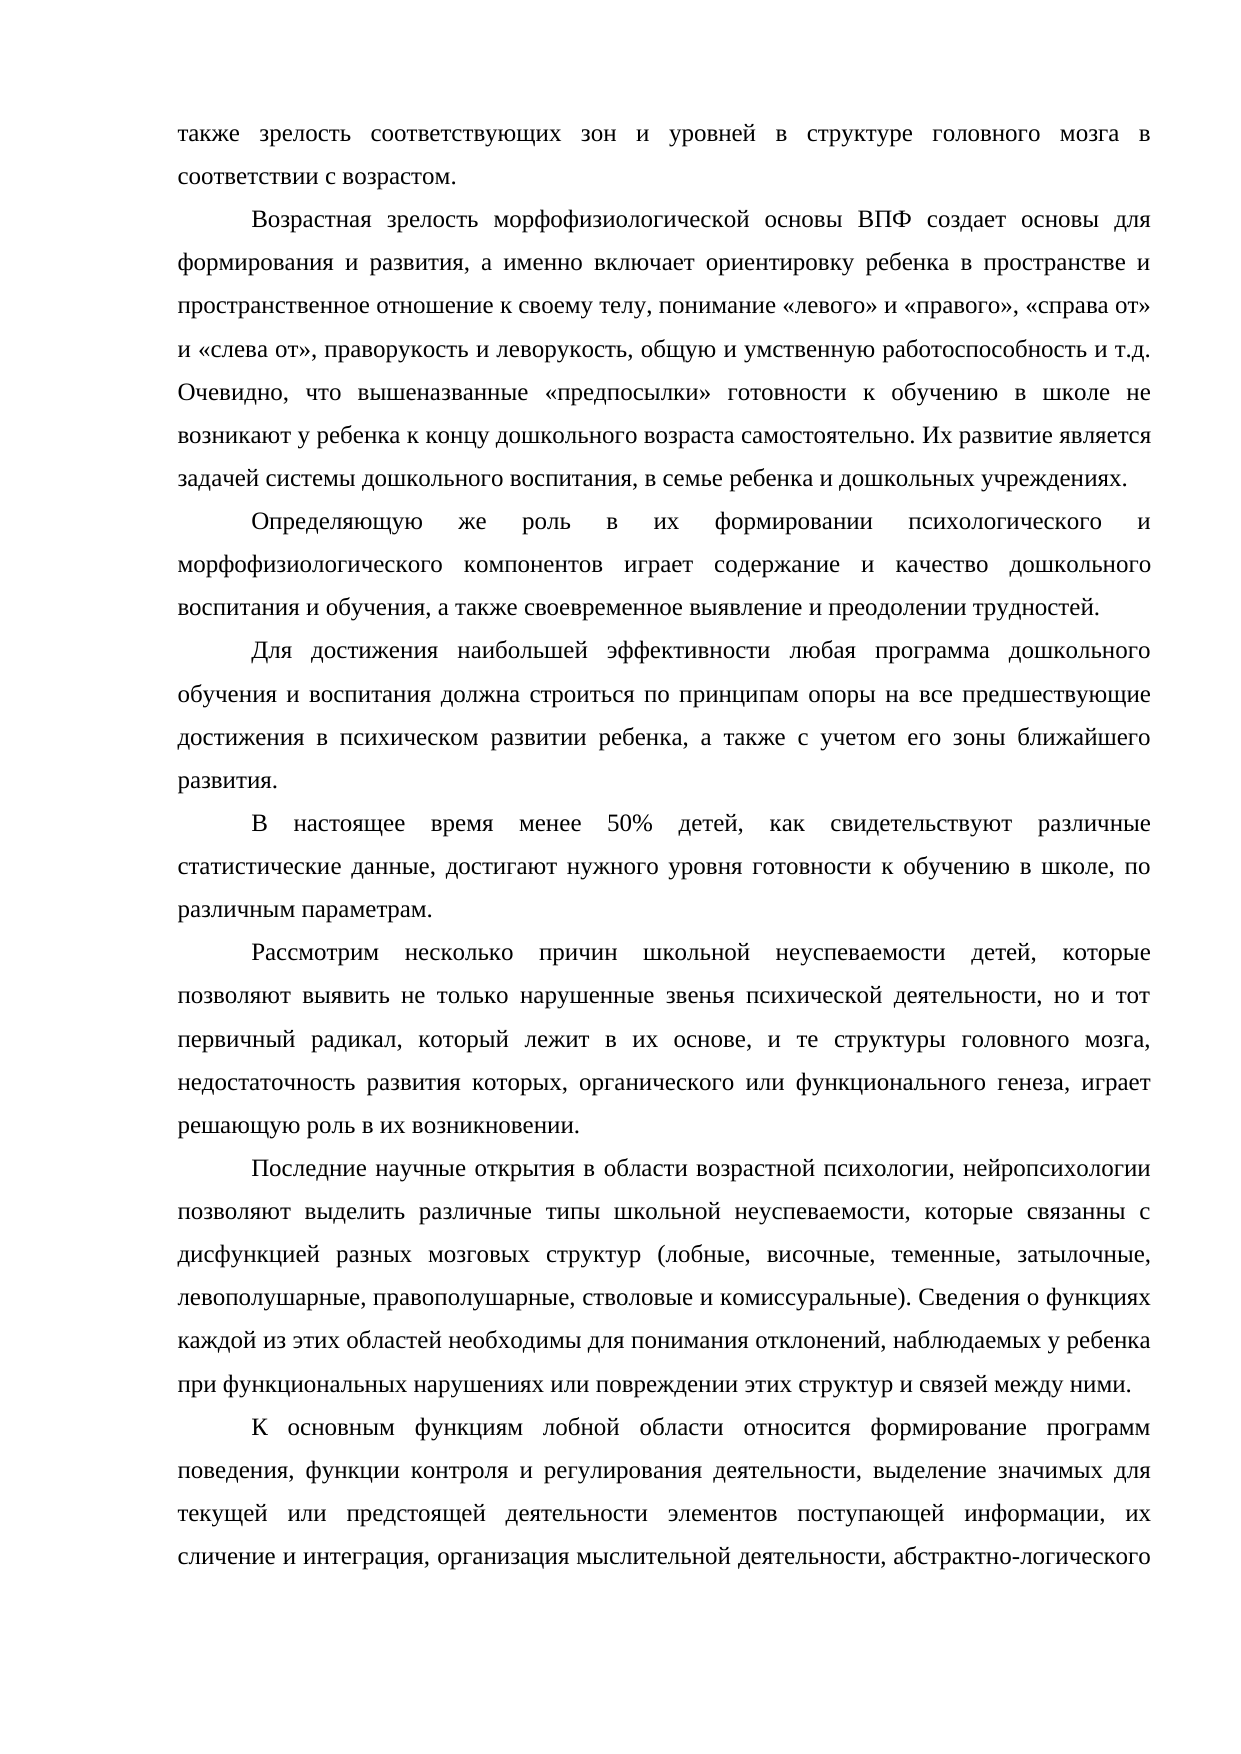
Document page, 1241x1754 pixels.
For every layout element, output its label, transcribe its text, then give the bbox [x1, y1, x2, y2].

text Определяющую же роль в их формировании психологического и морфофизиологического компонентов играет содержание и качество дошкольного воспитания и обучения, а также своевременное выявление и преодолении трудностей. [177, 506, 1152, 621]
text Возрастная зрелость морфофизиологической основы ВПФ создает основы для формирования и развития, а именно включает ориентировку ребенка в пространстве и пространственное отношение к своему телу, понимание «левого» и «правого», «справа от» и «слева от», праворукость и леворукость, общую и умственную работоспособность и т.д. Очевидно, что вышеназванные «предпосылки» готовности к обучению в школе не возникают у ребенка к концу дошкольного возраста самостоятельно. Их развитие является задачей системы дошкольного воспитания, в семье ребенка и дошкольных учреждениях. [177, 204, 1152, 492]
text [177, 118, 1152, 190]
text Для достижения наибольшей эффективности любая программа дошкольного обучения и воспитания должна строиться по принципам опоры на все предшествующие достижения в психическом развитии ребенка, а также с учетом его зоны ближайшего развития. [177, 636, 1152, 794]
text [177, 1412, 1152, 1570]
text Рассмотрим несколько причин школьной неуспеваемости детей, которые позволяют выявить не только нарушенные звенья психической деятельности, но и тот первичный радикал, который лежит в их основе, и те структуры головного мозга, недостаточность развития которых, органического или функционального генеза, играет решающую роль в их возникновении. [177, 937, 1152, 1139]
text Последние научные открытия в области возрастной психологии, нейропсихологии позволяют выделить различные типы школьной неуспеваемости, которые связанны с дисфункцией разных мозговых структур (лобные, височные, теменные, затылочные, левополушарные, правополушарные, стволовые и комиссуральные). Сведения о функциях каждой из этих областей необходимы для понимания отклонений, наблюдаемых у ребенка при функциональных нарушениях или повреждении этих структур и связей между ними. [177, 1153, 1152, 1397]
text В настоящее время менее 50% детей, как свидетельствуют различные статистические данные, достигают нужного уровня готовности к обучению в школе, по различным параметрам. [177, 808, 1152, 923]
